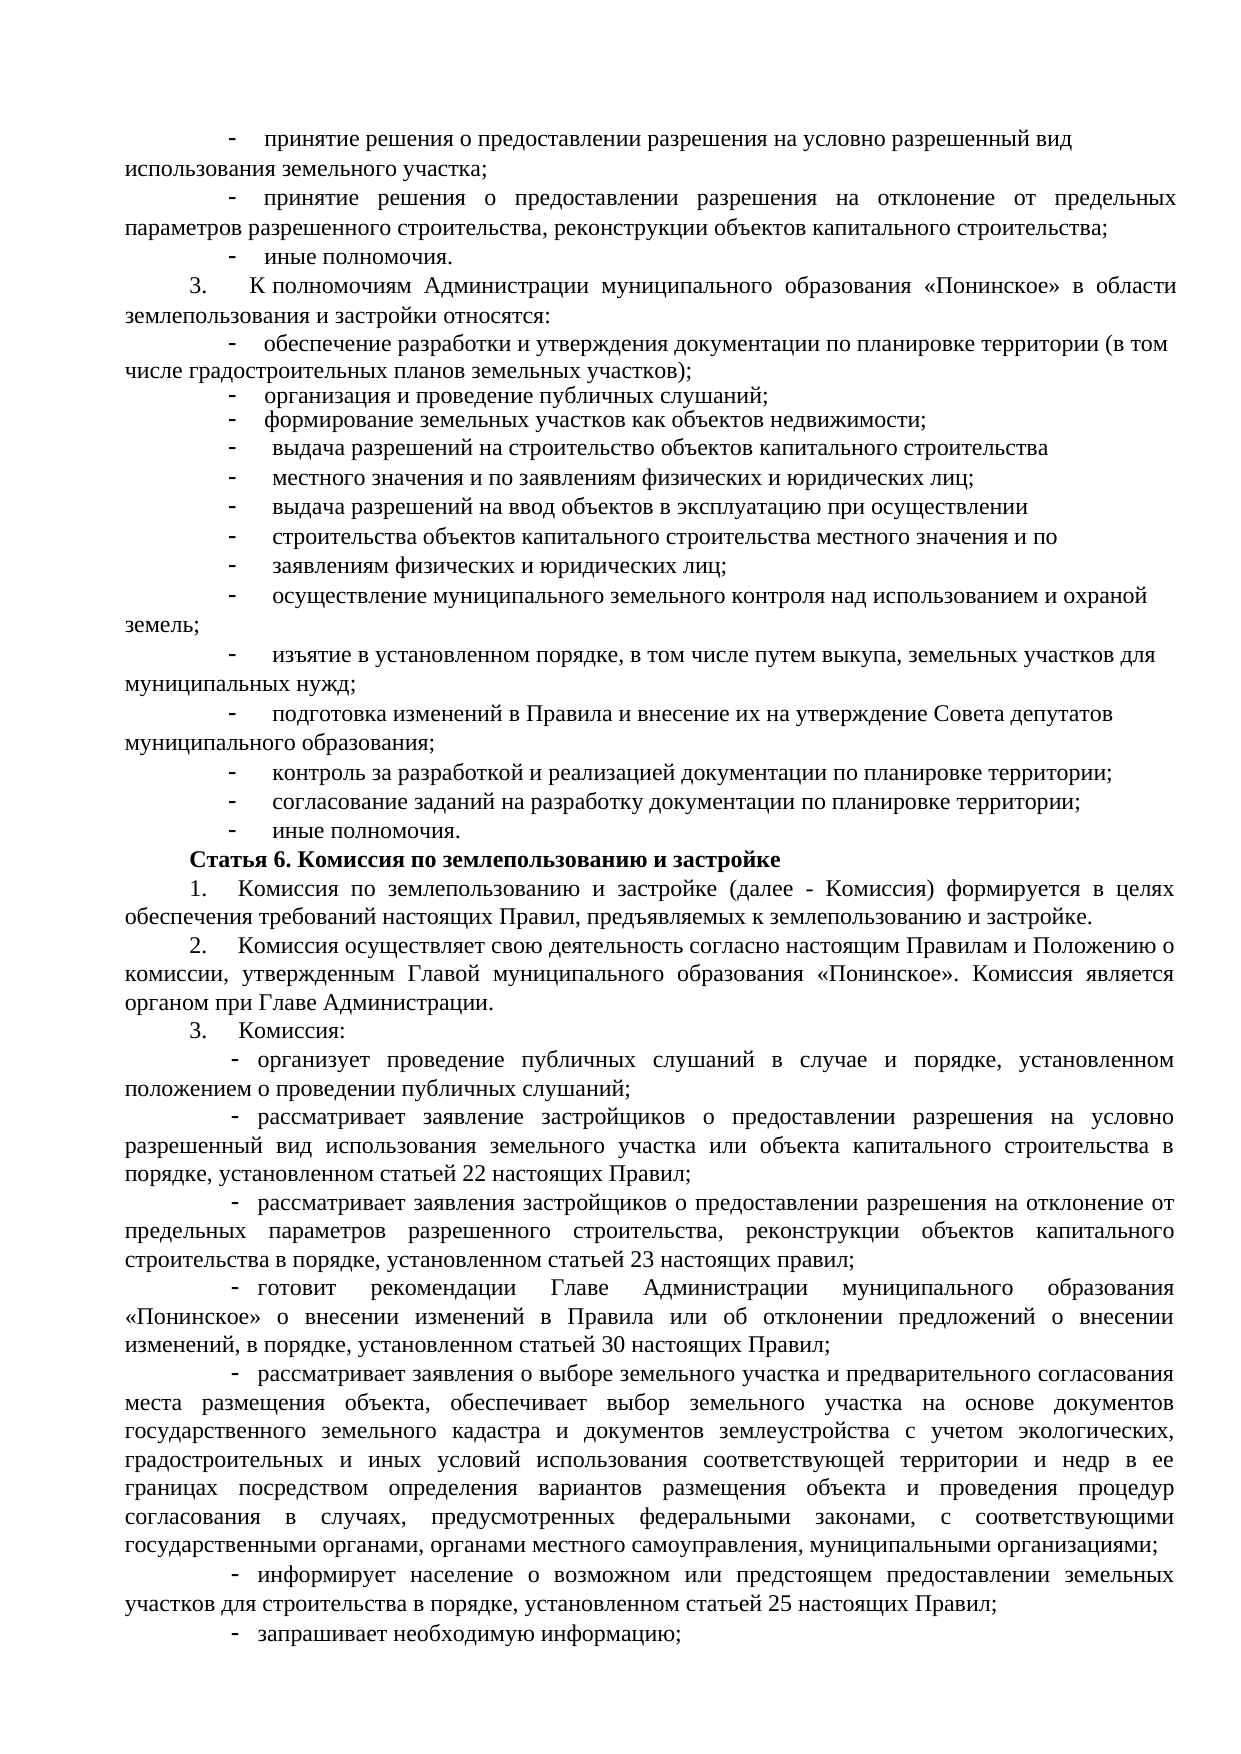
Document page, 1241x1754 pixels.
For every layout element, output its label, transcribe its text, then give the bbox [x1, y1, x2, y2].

list иные полномочия. [124, 241, 1178, 270]
list Комиссия осуществляет свою деятельность согласно настоящим Правилам и Положению о комиссии, утвержденным Главой муниципального образования «Понинское». Комиссия является органом при Главе Администрации. [124, 931, 1176, 1016]
list организует проведение публичных слушаний в случае и порядке, установленном положением о проведении публичных слушаний; [124, 1045, 1176, 1102]
list осуществление муниципального земельного контроля над использованием и охраной земель; [124, 579, 1176, 638]
list выдача разрешений на строительство объектов капитального строительства [124, 432, 1178, 462]
list Комиссия по землепользованию и застройке (далее - Комиссия) формируется в целях обеспечения требований настоящих Правил, предъявляемых к землепользованию и застройке. [124, 873, 1176, 931]
list обеспечение разработки и утверждения документации по планировке территории (в том числе градостроительных планов земельных участков); [124, 329, 1178, 384]
list готовит рекомендации Главе Администрации муниципального образования «Понинское» о внесении изменений в Правила или об отклонении предложений о внесении изменений, в порядке, установленном статьей 30 настоящих Правил; [124, 1273, 1176, 1359]
list выдача разрешений на ввод объектов в эксплуатацию при осуществлении [124, 491, 1178, 521]
list принятие решения о предоставлении разрешения на условно разрешенный вид использования земельного участка; [124, 123, 1178, 182]
list принятие решения о предоставлении разрешения на отклонение от предельных параметров разрешенного строительства, реконструкции объектов капитального строительства; [124, 182, 1178, 241]
list контроль за разработкой и реализацией документации по планировке территории; [124, 756, 1176, 786]
list К полномочиям Администрации муниципального образования «Понинское» в области землепользования и застройки относятся: [124, 270, 1178, 329]
list информирует население о возможном или предстоящем предоставлении земельных участков для строительства в порядке, установленном статьей 25 настоящих Правил; [124, 1558, 1176, 1617]
list Комиссия: [124, 1016, 1178, 1045]
list местного значения и по заявлениям физических и юридических лиц; [124, 462, 1178, 491]
list согласование заданий на разработку документации по планировке территории; [124, 786, 1176, 815]
list рассматривает заявление застройщиков о предоставлении разрешения на условно разрешенный вид использования земельного участка или объекта капитального строительства в порядке, установленном статьей 22 настоящих Правил; [124, 1102, 1176, 1187]
list строительства объектов капитального строительства местного значения и по [124, 521, 1178, 550]
list иные полномочия. [124, 815, 1176, 845]
list заявлениям физических и юридических лиц; [124, 550, 1178, 579]
list изъятие в установленном порядке, в том числе путем выкупа, земельных участков для муниципальных нужд; [124, 638, 1176, 697]
list подготовка изменений в Правила и внесение их на утверждение Совета депутатов муниципального образования; [124, 697, 1176, 756]
list организация и проведение публичных слушаний; [124, 384, 1178, 408]
text Статья 6. Комиссия по землепользованию и застройке [124, 845, 1178, 873]
list рассматривает заявления о выборе земельного участка и предварительного согласования места размещения объекта, обеспечивает выбор земельного участка на основе документов государственного земельного кадастра и документов землеустройства с учетом экологических, градостроительных и иных условий использования соответствующей территории и недр в ее границах посредством определения вариантов размещения объекта и проведения процедур согласования в случаях, предусмотренных федеральными законами, с соответствующими государственными органами, органами местного самоуправления, муниципальными организациями; [124, 1359, 1176, 1558]
list формирование земельных участков как объектов недвижимости; [124, 408, 1178, 432]
list рассматривает заявления застройщиков о предоставлении разрешения на отклонение от предельных параметров разрешенного строительства, реконструкции объектов капитального строительства в порядке, установленном статьей 23 настоящих правил; [124, 1187, 1176, 1273]
list запрашивает необходимую информацию; [124, 1617, 1178, 1647]
